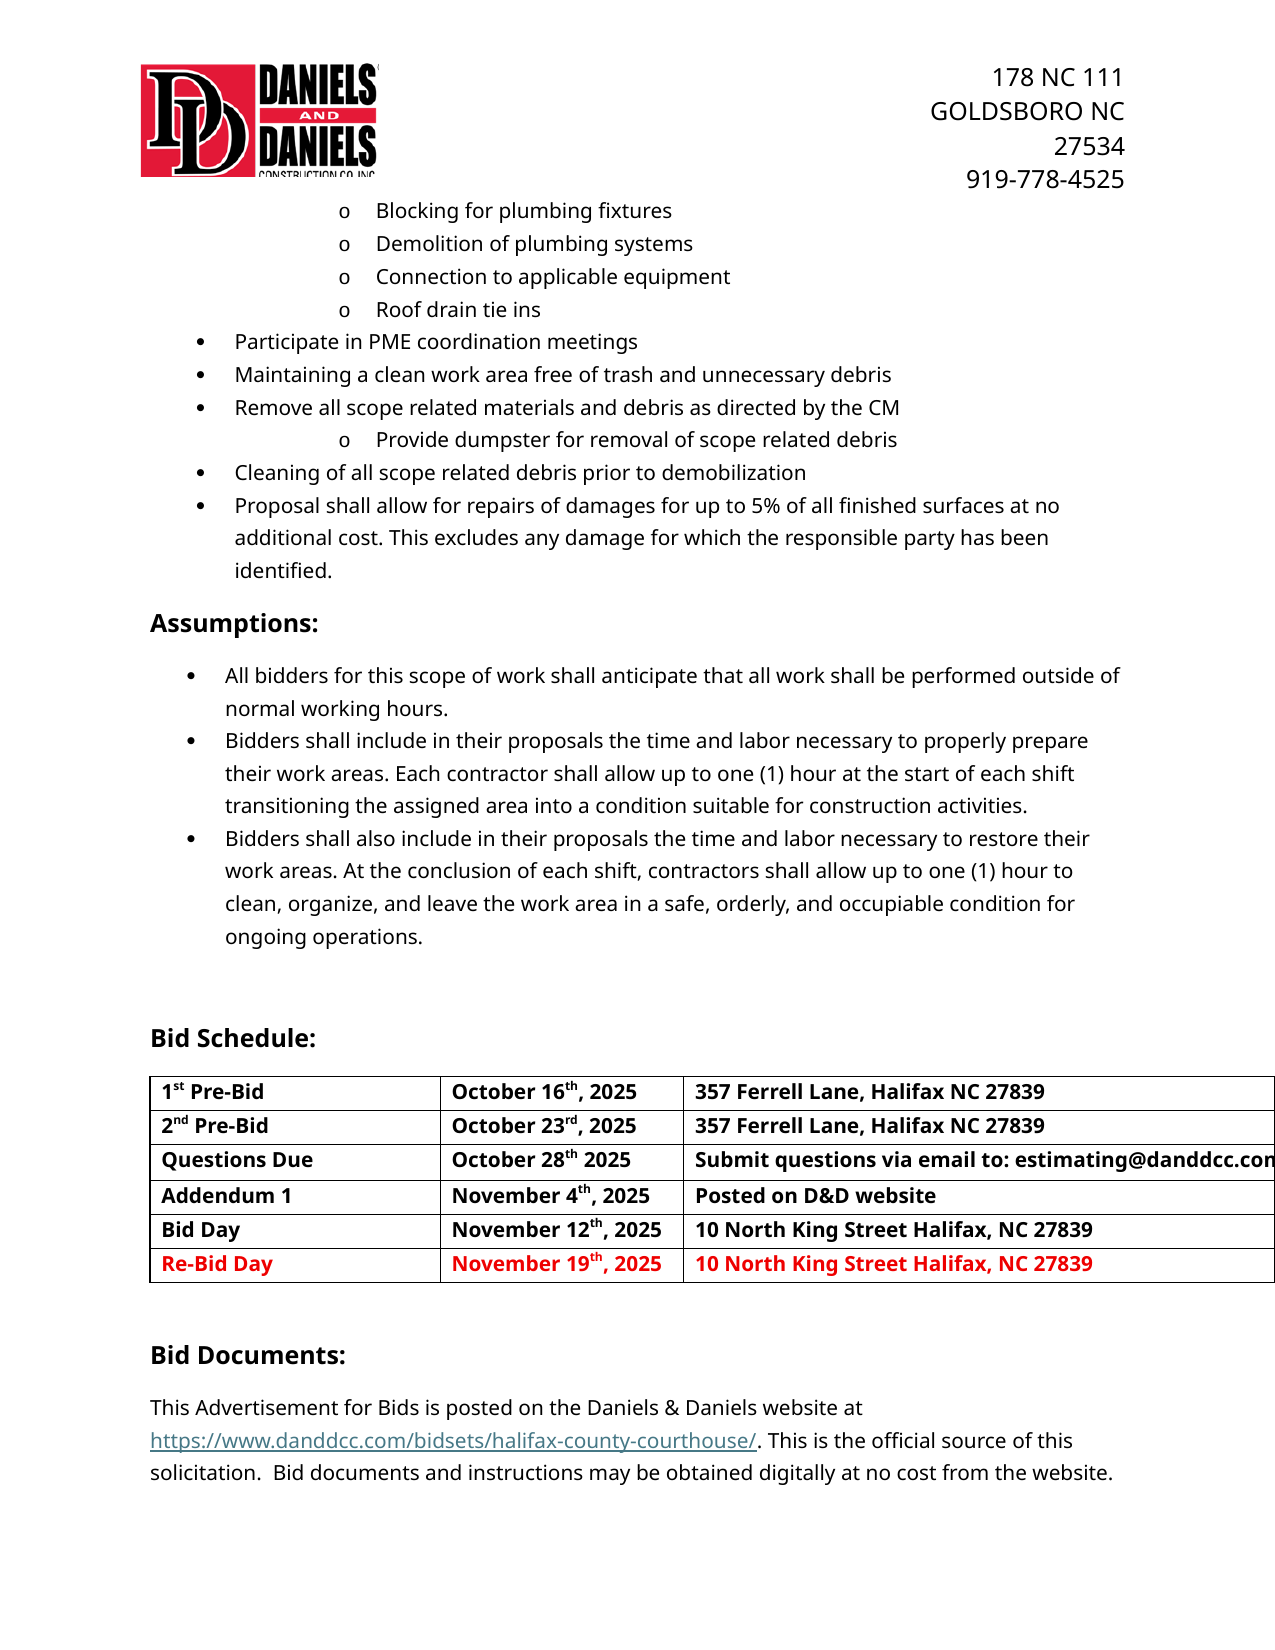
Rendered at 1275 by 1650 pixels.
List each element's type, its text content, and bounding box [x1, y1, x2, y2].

table_header 357 Ferrell Lane, Halifax NC 27839 [684, 1077, 1274, 1110]
table_cell October 28th 2025 [441, 1145, 683, 1180]
list All bidders for this scope of work shall anticipate that all work shall be performed outside of normal working hours. [187, 661, 1125, 722]
list Proposal shall allow for repairs of damages for up to 5% of all finished surfaces at no additional cost. This excludes any damage for which the responsible party has been identified. [197, 491, 1125, 584]
text Bid Schedule: [150, 1020, 1125, 1054]
list Demolition of plumbing systems [338, 229, 1125, 258]
list Cleaning of all scope related debris prior to demobilization [197, 458, 1125, 487]
text Assumptions: [150, 605, 1125, 639]
table_cell Submit questions via email to: estimating@danddcc.com [684, 1145, 1274, 1180]
table_header 1st Pre-Bid [151, 1077, 440, 1110]
list Remove all scope related materials and debris as directed by the CM [197, 393, 1125, 421]
table_cell Bid Day [151, 1215, 440, 1248]
list Blocking for plumbing fixtures [338, 196, 1125, 225]
list Roof drain tie ins [338, 295, 1125, 323]
list Connection to applicable equipment [338, 262, 1125, 290]
table_cell Addendum 1 [151, 1181, 440, 1214]
list Participate in PME coordination meetings [197, 327, 1125, 356]
list Bidders shall also include in their proposals the time and labor necessary to restore their work areas. At the conclusion of each shift, contractors shall allow up to one (1) hour to clean, organize, and leave the work area in a safe, orderly, and occupiable condition for ongoing operations. [187, 824, 1125, 950]
list Provide dumpster for removal of scope related debris [338, 425, 1125, 454]
table_cell November 12th, 2025 [441, 1215, 683, 1248]
text Bid Documents: [150, 1337, 1125, 1372]
table_cell Re-Bid Day [151, 1249, 440, 1282]
table_cell November 19th, 2025 [441, 1249, 683, 1282]
list Bidders shall include in their proposals the time and labor necessary to properly prepare their work areas. Each contractor shall allow up to one (1) hour at the start of each shift transitioning the assigned area into a condition suitable for construction activities. [187, 726, 1125, 820]
table_cell 2nd Pre-Bid [151, 1111, 440, 1144]
picture [138, 63, 379, 176]
table_cell 10 North King Street Halifax, NC 27839 [684, 1249, 1274, 1282]
table_cell Posted on D&D website [684, 1181, 1274, 1214]
table_cell 357 Ferrell Lane, Halifax NC 27839 [684, 1111, 1274, 1144]
table_cell 10 North King Street Halifax, NC 27839 [684, 1215, 1274, 1248]
table_header October 16th, 2025 [441, 1077, 683, 1110]
table_cell October 23rd, 2025 [441, 1111, 683, 1144]
list Maintaining a clean work area free of trash and unnecessary debris [197, 360, 1125, 388]
table_cell Questions Due [151, 1145, 440, 1180]
table_cell November 4th, 2025 [441, 1181, 683, 1214]
